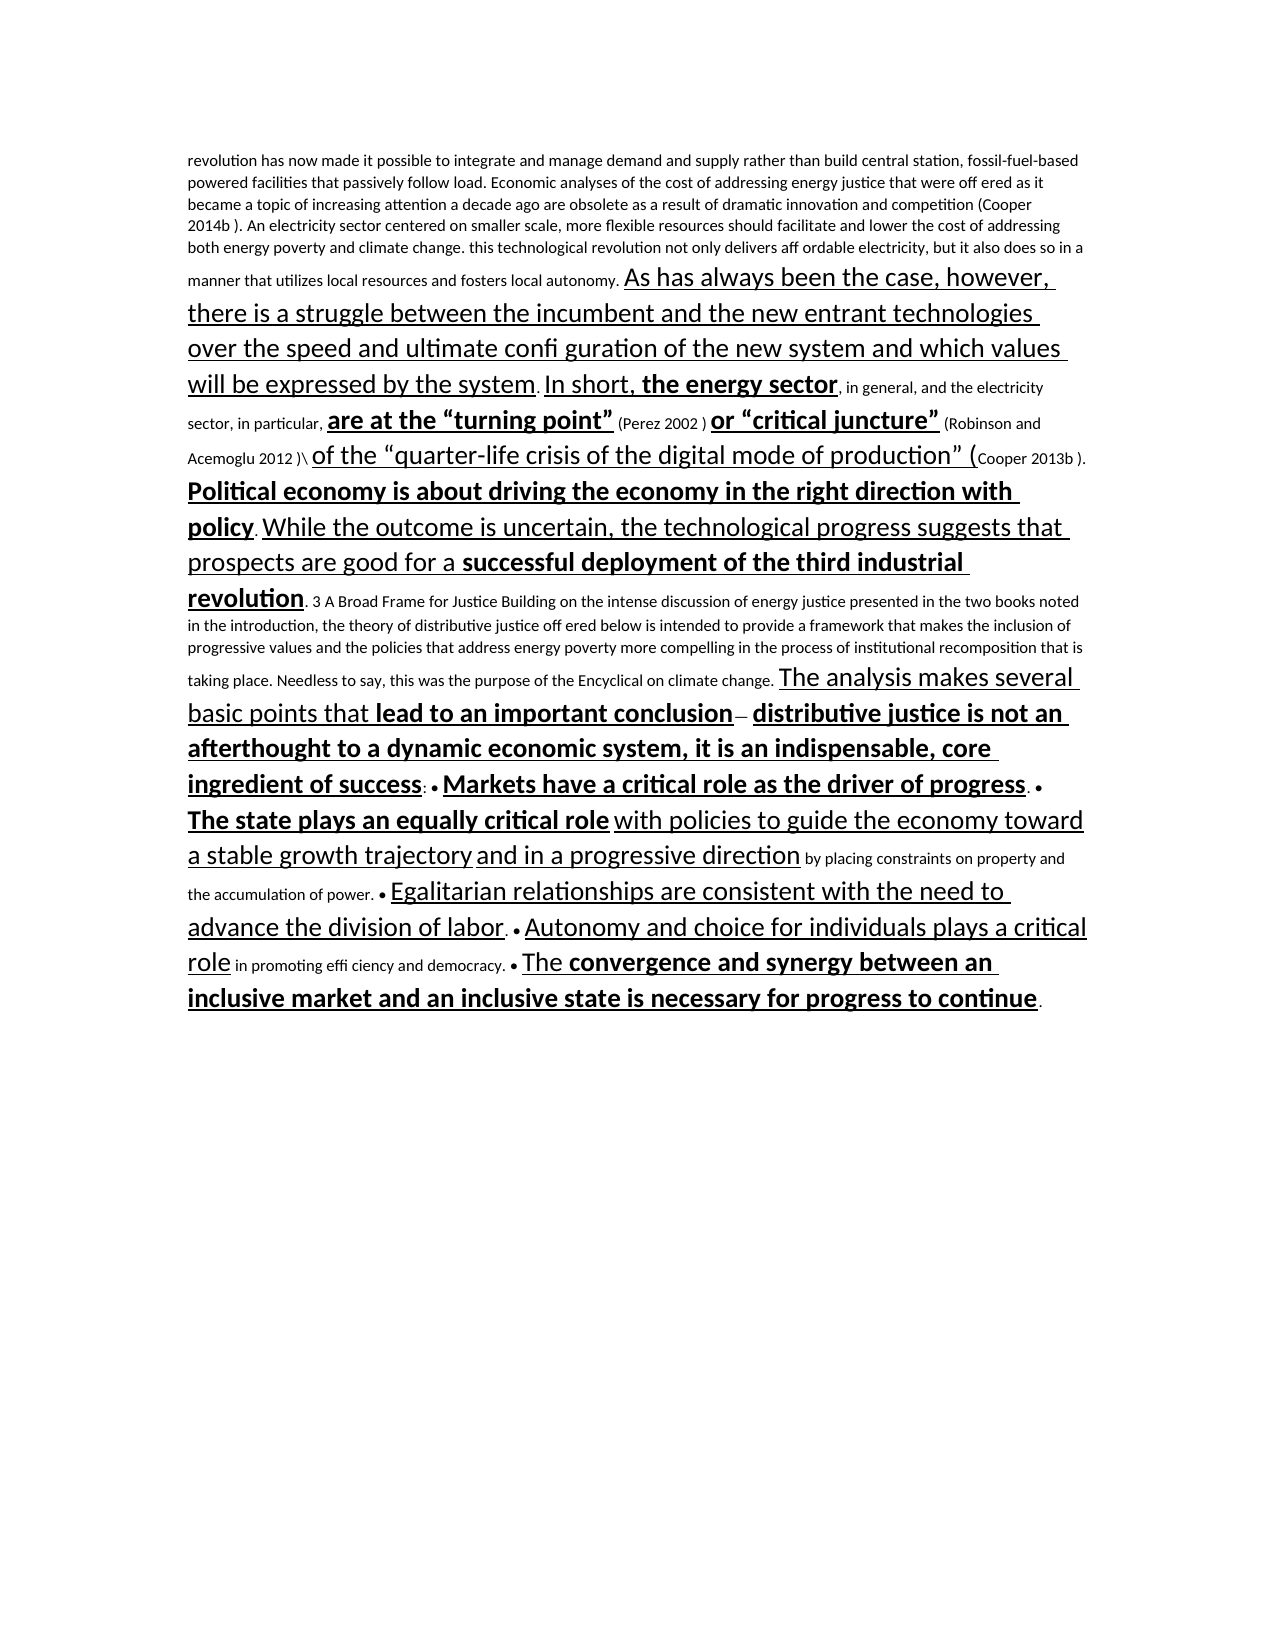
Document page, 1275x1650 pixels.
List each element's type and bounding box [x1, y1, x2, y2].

text [187, 150, 1087, 1014]
